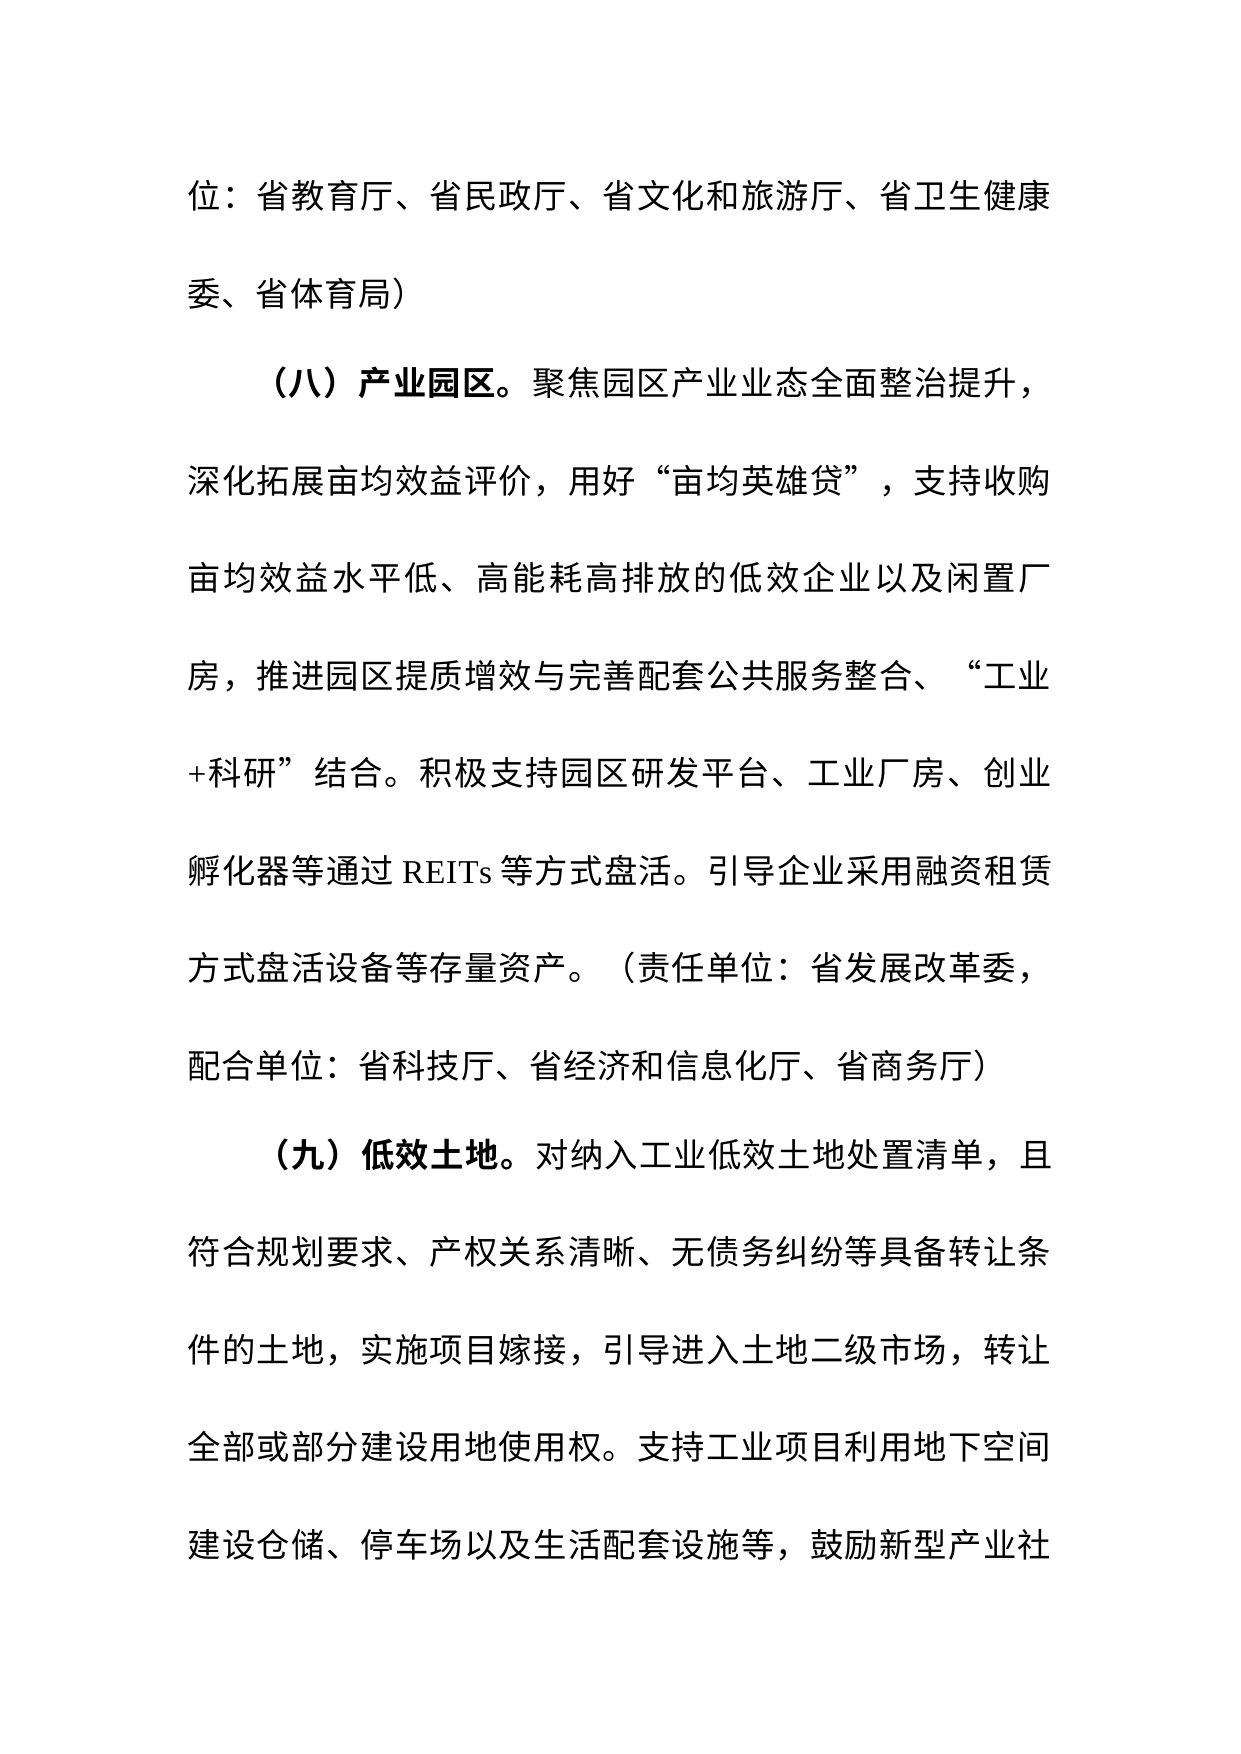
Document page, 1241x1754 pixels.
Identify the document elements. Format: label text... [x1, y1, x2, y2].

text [187, 1120, 1053, 1575]
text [187, 162, 1053, 324]
text （八）产业园区。聚焦园区产业业态全面整治提升，深化拓展亩均效益评价，用好“亩均英雄贷”，支持收购亩均效益水平低、高能耗高排放的低效企业以及闲置厂房，推进园区提质增效与完善配套公共服务整合、“工业+科研”结合。积极支持园区研发平台、工业厂房、创业孵化器等通过REITs等方式盘活。引导企业采用融资租赁方式盘活设备等存量资产。（责任单位：省发展改革委，配合单位：省科技厅、省经济和信息化厅、省商务厅） [187, 348, 1053, 1096]
